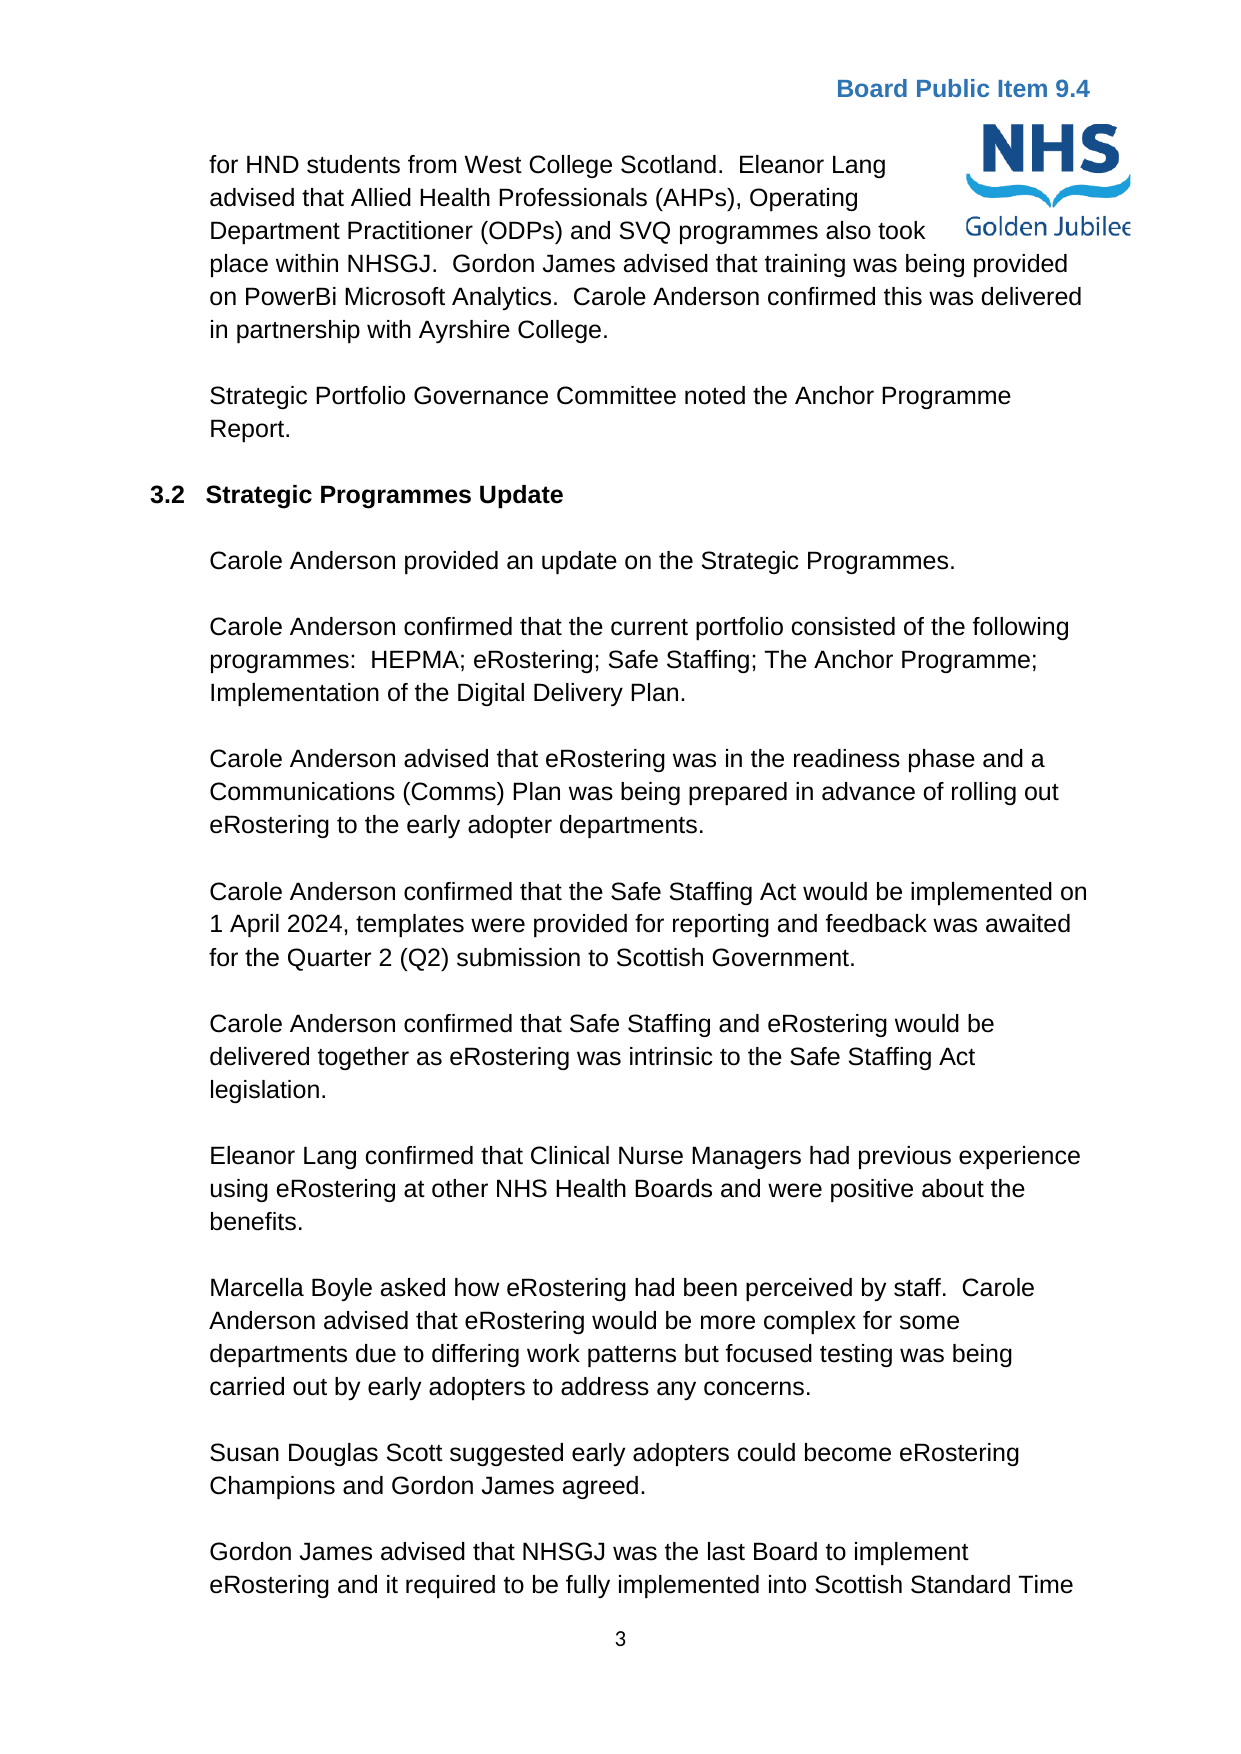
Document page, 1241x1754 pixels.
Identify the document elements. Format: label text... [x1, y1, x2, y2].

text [209, 150, 1090, 344]
text Carole Anderson confirmed that Safe Staffing and eRostering would be delivered together as eRostering was intrinsic to the Safe Staffing Act legislation. [209, 1008, 1090, 1103]
text Susan Douglas Scott suggested early adopters could become eRostering Champions and Gordon James agreed. [209, 1438, 1090, 1499]
text Carole Anderson advised that eRostering was in the readiness phase and a Communications (Comms) Plan was being prepared in advance of rolling out eRostering to the early adopter departments. [150, 744, 1090, 839]
text Marcella Boyle asked how eRostering had been perceived by staff. Carole Anderson advised that eRostering would be more complex for some departments due to differing work patterns but focused testing was being carried out by early adopters to address any concerns. [209, 1273, 1090, 1401]
text Carole Anderson confirmed that the current portfolio consisted of the following programmes: HEPMA; eRostering; Safe Staffing; The Anchor Programme; Implementation of the Digital Delivery Plan. [150, 612, 1090, 707]
text Carole Anderson confirmed that the Safe Staffing Act would be implemented on 1 April 2024, templates were provided for reporting and feedback was awaited for the Quarter 2 (Q2) submission to Scottish Government. [209, 876, 1090, 971]
text Strategic Portfolio Governance Committee noted the Anchor Programme Report. [209, 381, 1090, 443]
picture [964, 124, 1130, 240]
text Eleanor Lang confirmed that Clinical Nurse Managers had previous experience using eRostering at other NHS Health Boards and were positive about the benefits. [209, 1141, 1090, 1235]
text Carole Anderson provided an update on the Strategic Programmes. [150, 546, 1090, 575]
text 3.2 Strategic Programmes Update [150, 480, 1090, 509]
